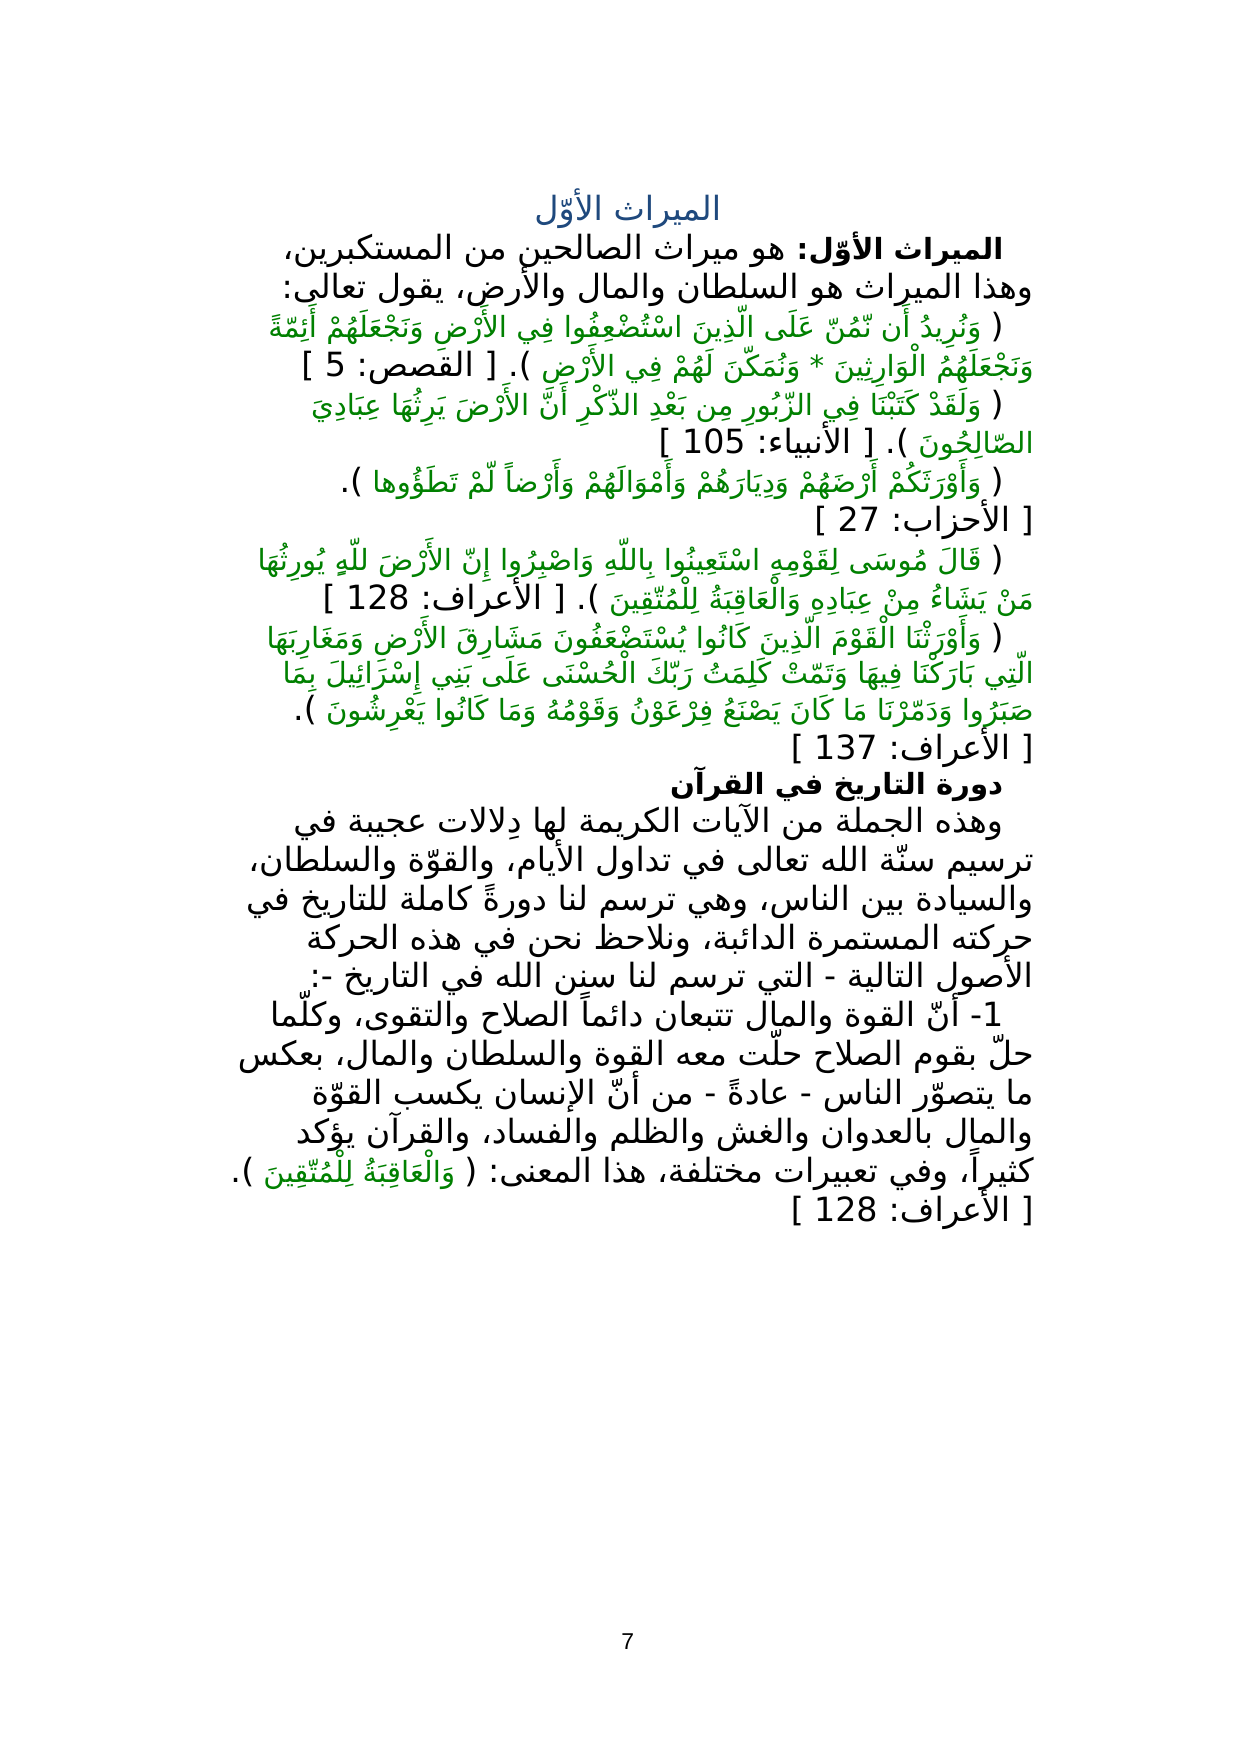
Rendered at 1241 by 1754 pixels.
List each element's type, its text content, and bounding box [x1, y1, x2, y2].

text ( وَنُرِيدُ أَن نّمُنّ عَلَى الّذِينَ اسْتُضْعِفُوا فِي الأَرْضِ وَنَجْعَلَهُمْ أَئِمّةً وَنَجْعَلَهُمُ الْوَارِثِينَ * وَنُمَكّنَ لَهُمْ فِي الأَرْضِ ). [ القصص: 5 ] [222, 306, 1033, 384]
text ( وَأَوْرَثْنَا الْقَوْمَ الّذِينَ كَانُوا يُسْتَضْعَفُونَ مَشَارِقَ الأَرْضِ وَمَغَارِبَهَا الّتِي بَارَكْنَا فِيهَا وَتَمّتْ كَلِمَتُ رَبّكَ الْحُسْنَى‏ عَلَى‏ بَنِي إِسْرَائِيلَ بِمَا صَبَرُوا وَدَمّرْنَا مَا كَانَ يَصْنَعُ فِرْعَوْنُ وَقَوْمُهُ وَمَا كَانُوا يَعْرِشُونَ ). [ الأعراف: 137 ] [222, 617, 1033, 768]
text 1- أنّ القوة والمال تتبعان دائماً الصلاح والتقوى، وكلّما حلّ بقوم الصلاح حلّت معه القوة والسلطان والمال، بعكس ما يتصوّر الناس - عادةً - من أنّ الإنسان يكسب القوّة والمال بالعدوان والغش والظلم والفساد، والقرآن يؤكد كثيراً، وفي تعبيرات مختلفة، هذا المعنى: ( وَالْعَاقِبَةُ لِلْمُتّقِينَ ). [ الأعراف: 128 ] [222, 996, 1033, 1229]
text وهذه الجملة من الآيات الكريمة لها دِلالات عجيبة في ترسيم سنّة الله تعالى في تداول الأيام، والقوّة والسلطان، والسيادة بين الناس، وهي ترسم لنا دورةً كاملة للتاريخ في حركته المستمرة الدائبة، ونلاحظ نحن في هذه الحركة الأصول التالية - التي ترسم لنا سنن الله في التاريخ -: [222, 802, 1033, 996]
text ( وَأَوْرَثَكُمْ أَرْضَهُمْ وَدِيَارَهُمْ وَأَمْوَالَهُمْ وَأَرْضاً لّمْ تَطَؤُوها ). [ الأحزاب: 27 ] [222, 462, 1033, 539]
text ( قَالَ مُوسَى‏ لِقَوْمِهِ اسْتَعِينُوا بِاللّهِ وَاصْبِرُوا إِنّ الأَرْضَ للّهِ‏ِ يُورِثُهَا مَنْ يَشَاءُ مِنْ عِبَادِهِ وَالْعَاقِبَةُ لِلْمُتّقِينَ ). [ الأعراف: 128 ] [222, 539, 1033, 617]
text ( وَلَقَدْ كَتَبْنَا فِي الزّبُورِ مِن بَعْدِ الذّكْرِ أَنّ الأَرْضَ يَرِثُهَا عِبَادِيَ الصّالِحُونَ ). [ الأنبياء: 105 ] [222, 384, 1033, 462]
subtitle الميراث الأوّل [222, 190, 1033, 228]
text دورة التاريخ في القرآن [222, 768, 1033, 802]
text الميراث الأوّل: هو ميراث الصالحين من المستكبرين، وهذا الميراث هو السلطان والمال والأرض، يقول تعالى: [222, 228, 1033, 306]
